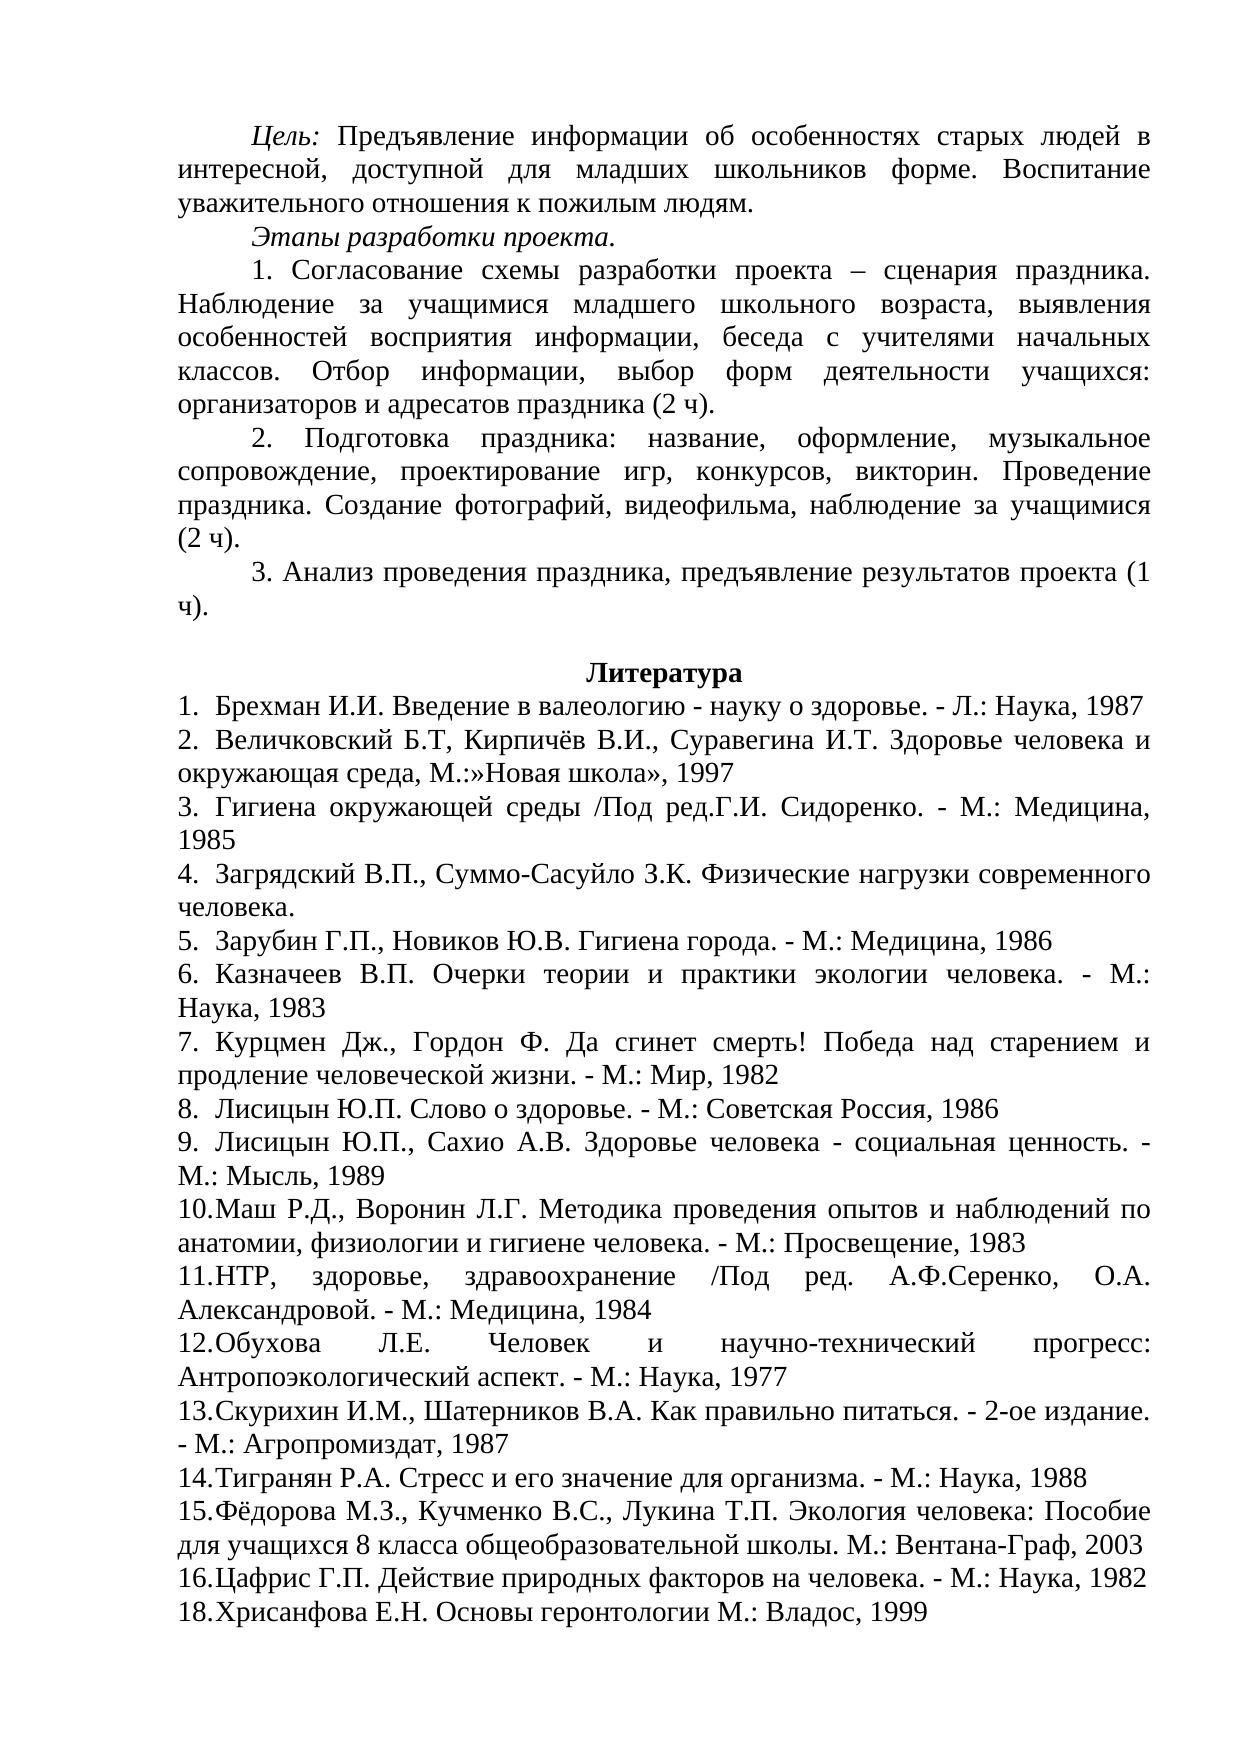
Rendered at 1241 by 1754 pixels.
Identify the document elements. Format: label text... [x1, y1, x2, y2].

text 2. Величковский Б.Т, Кирпичёв В.И., Суравегина И.Т. Здоровье человека и окружающая среда, М.:»Новая школа», 1997 [177, 722, 1152, 789]
text 14. Тигранян Р.А. Стресс и его значение для организма. - М.: Наука, 1988 [177, 1460, 1152, 1493]
text 7. Курцмен Дж., Гордон Ф. Да сгинет смерть! Победа над старением и продление человеческой жизни. - М.: Мир, 1982 [177, 1024, 1152, 1091]
text 18. Хрисанфова Е.Н. Основы геронтологии М.: Владос, 1999 [177, 1594, 1152, 1627]
text 6. Казначеев В.П. Очерки теории и практики экологии человека. - М.: Наука, 1983 [177, 957, 1152, 1024]
text 10. Маш Р.Д., Воронин Л.Г. Методика проведения опытов и наблюдений по анатомии, физиологии и гигиене человека. - М.: Просвещение, 1983 [177, 1191, 1152, 1258]
text 1. Согласование схемы разработки проекта – сценария праздника. Наблюдение за учащимися младшего школьного возраста, выявления особенностей восприятия информации, беседа с учителями начальных классов. Отбор информации, выбор форм деятельности учащихся: организаторов и адресатов праздника (2 ч). [177, 252, 1152, 420]
text Литература [177, 655, 1152, 688]
text 11. НТР, здоровье, здравоохранение /Под ред. А.Ф.Серенко, О.А. Александровой. - М.: Медицина, 1984 [177, 1258, 1152, 1326]
text 13. Скурихин И.М., Шатерников В.А. Как правильно питаться. - 2-ое издание. - М.: Агропромиздат, 1987 [177, 1393, 1152, 1460]
text Цель: Предъявление информации об особенностях старых людей в интересной, доступной для младших школьников форме. Воспитание уважительного отношения к пожилым людям. [177, 118, 1152, 219]
text 9. Лисицын Ю.П., Сахио А.В. Здоровье человека - социальная ценность. - М.: Мысль, 1989 [177, 1124, 1152, 1191]
text 3. Гигиена окружающей среды /Под ред.Г.И. Сидоренко. - М.: Медицина, 1985 [177, 789, 1152, 856]
text 3. Анализ проведения праздника, предъявление результатов проекта (1 ч). [177, 554, 1152, 621]
text 5. Зарубин Г.П., Новиков Ю.В. Гигиена города. - М.: Медицина, 1986 [177, 923, 1152, 957]
text 2. Подготовка праздника: название, оформление, музыкальное сопровождение, проектирование игр, конкурсов, викторин. Проведение праздника. Создание фотографий, видеофильма, наблюдение за учащимися (2 ч). [177, 420, 1152, 554]
text 16. Цафрис Г.П. Действие природных факторов на человека. - М.: Наука, 1982 [177, 1560, 1152, 1594]
text 12. Обухова Л.Е. Человек и научно-технический прогресс: Антропоэкологический аспект. - М.: Наука, 1977 [177, 1326, 1152, 1393]
text 4. Загрядский В.П., Суммо-Сасуйло З.К. Физические нагрузки современного человека. [177, 856, 1152, 923]
text 15. Фёдорова М.З., Кучменко В.С., Лукина Т.П. Экология человека: Пособие для учащихся 8 класса общеобразовательной школы. М.: Вентана-Граф, 2003 [177, 1493, 1152, 1560]
text 8. Лисицын Ю.П. Слово о здоровье. - М.: Советская Россия, 1986 [177, 1091, 1152, 1124]
text 1. Брехман И.И. Введение в валеологию - науку о здоровье. - Л.: Наука, 1987 [177, 688, 1152, 722]
text Этапы разработки проекта. [177, 219, 1152, 252]
